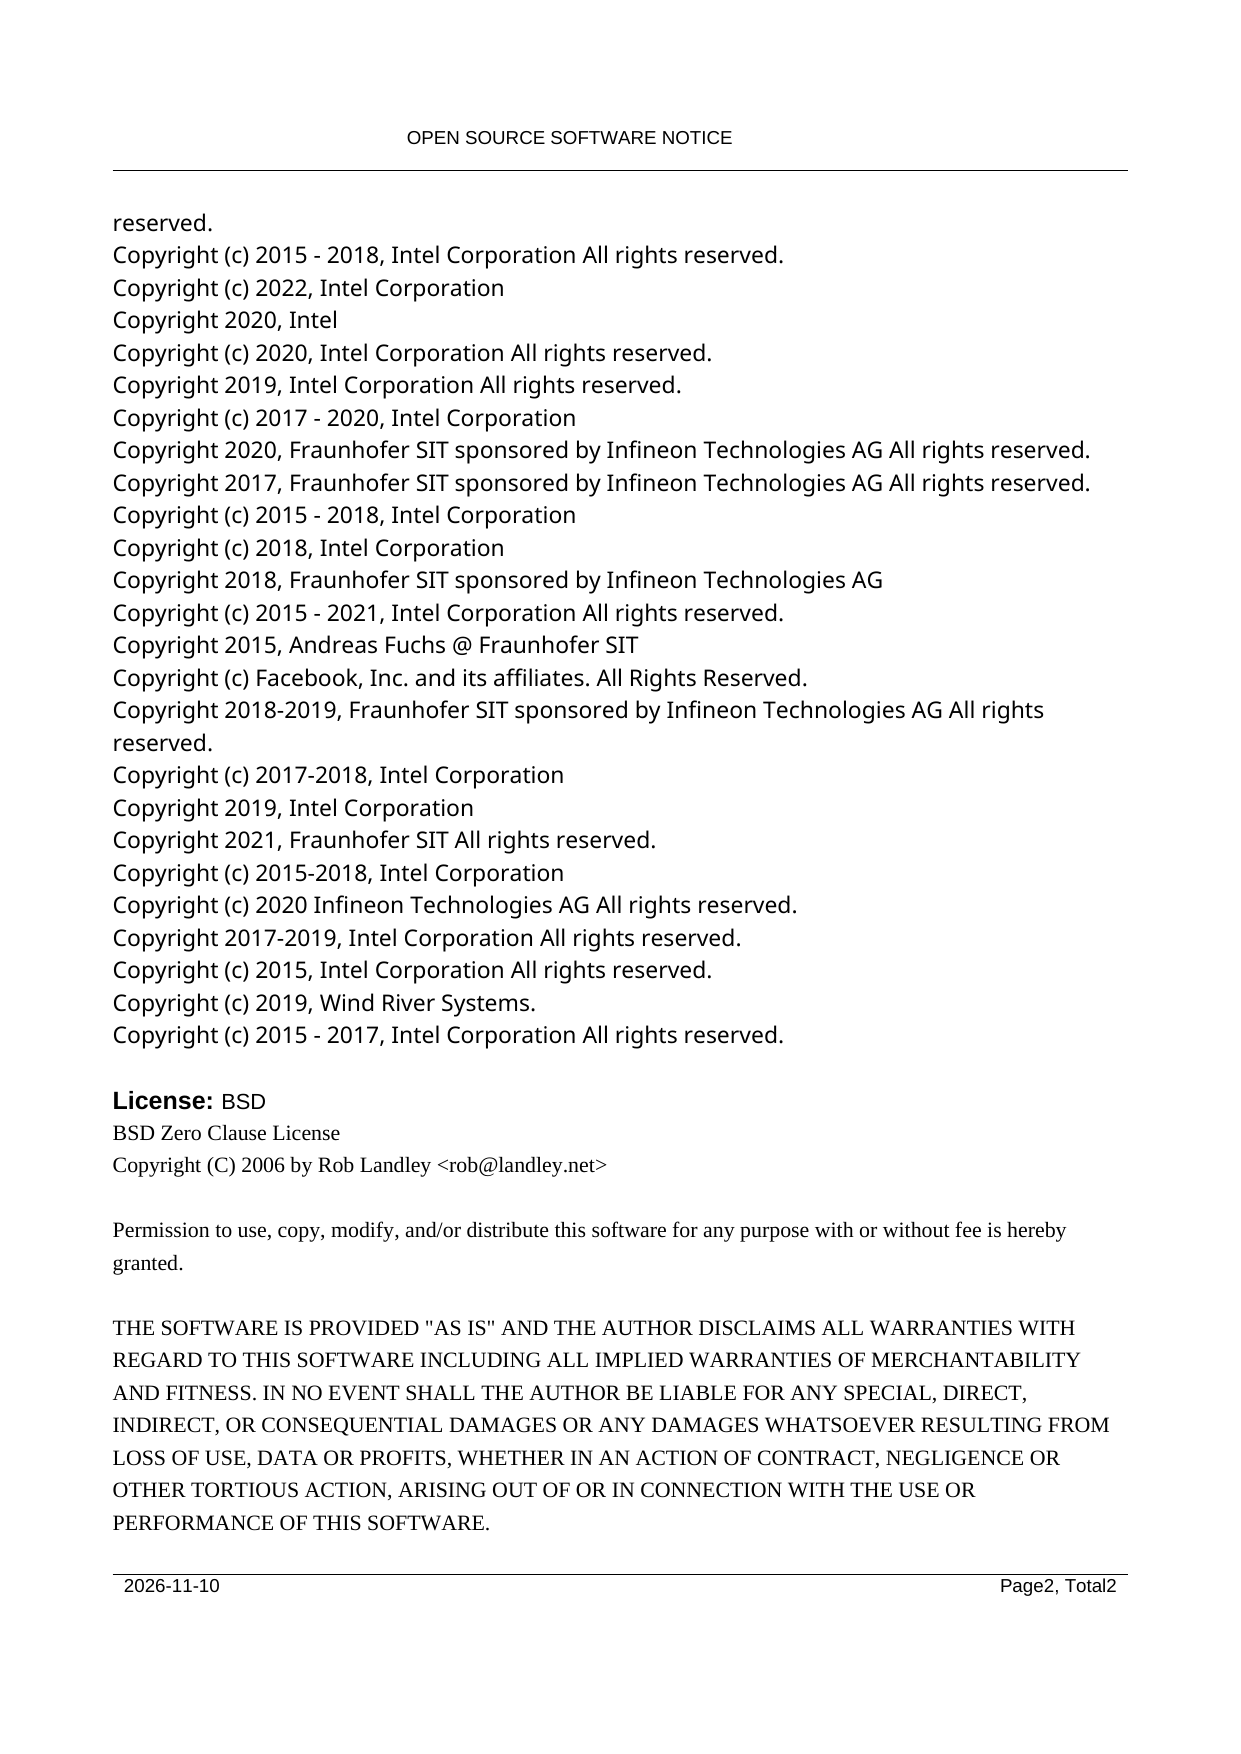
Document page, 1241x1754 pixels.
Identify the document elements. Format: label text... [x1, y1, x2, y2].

text License: BSD [112, 1084, 1128, 1116]
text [112, 206, 1128, 1084]
text BSD Zero Clause License Copyright (C) 2006 by Rob Landley <rob@landley.net> Permission to use, copy, modify, and/or distribute this software for any purpose with or without fee is hereby granted. THE SOFTWARE IS PROVIDED "AS IS" AND THE AUTHOR DISCLAIMS ALL WARRANTIES WITH REGARD TO THIS SOFTWARE INCLUDING ALL IMPLIED WARRANTIES OF MERCHANTABILITY AND FITNESS. IN NO EVENT SHALL THE AUTHOR BE LIABLE FOR ANY SPECIAL, DIRECT, INDIRECT, OR CONSEQUENTIAL DAMAGES OR ANY DAMAGES WHATSOEVER RESULTING FROM LOSS OF USE, DATA OR PROFITS, WHETHER IN AN ACTION OF CONTRACT, NEGLIGENCE OR OTHER TORTIOUS ACTION, ARISING OUT OF OR IN CONNECTION WITH THE USE OR PERFORMANCE OF THIS SOFTWARE. [112, 1116, 1128, 1571]
